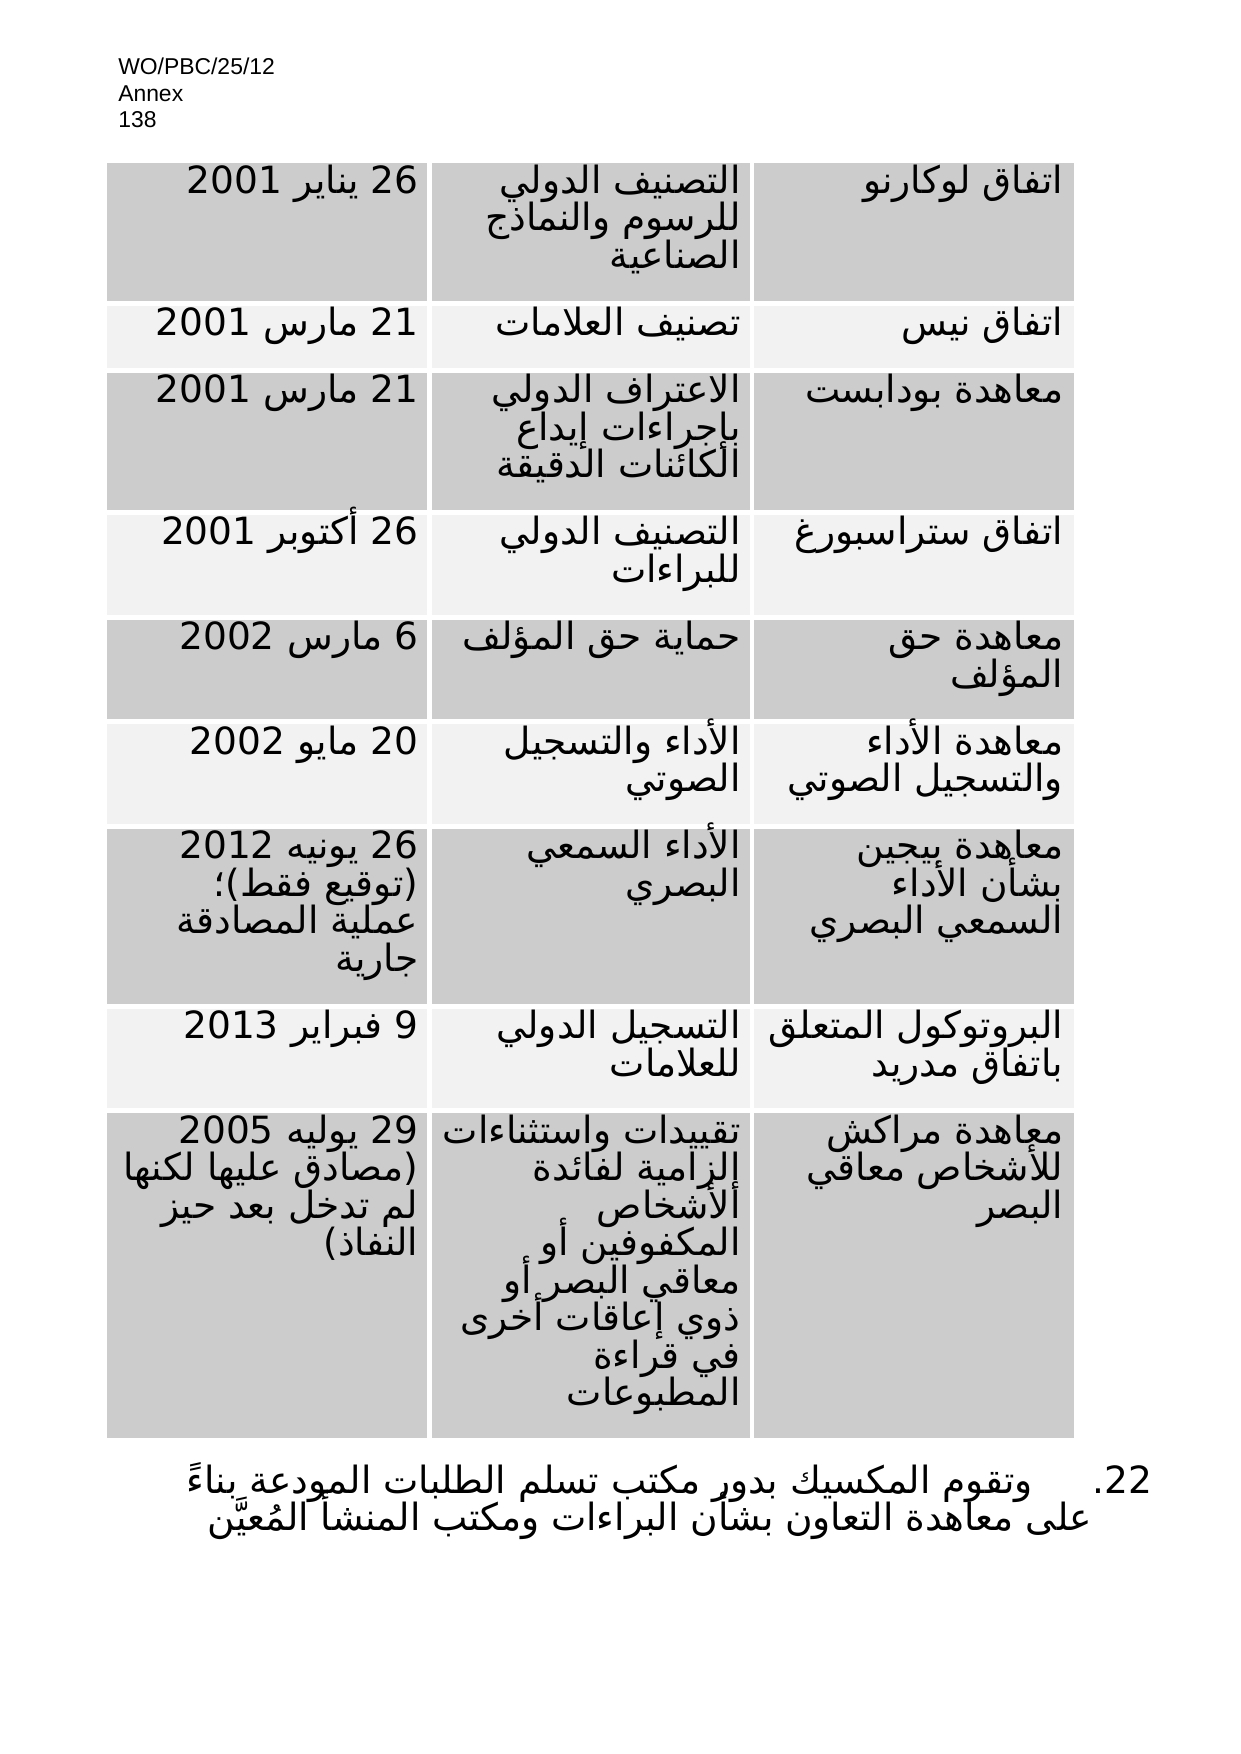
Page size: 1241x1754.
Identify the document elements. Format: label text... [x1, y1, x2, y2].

table_cell اتفاق لوكارنو [754, 163, 1074, 301]
table_cell تقييدات واستثناءات إلزامية لفائدة الأشخاص المكفوفين أو معاقي البصر أو ذوي إعاقات أخرى في قراءة المطبوعات [432, 1113, 750, 1438]
table_cell 21 مارس 2001 [107, 306, 427, 368]
table_cell حماية حق المؤلف [432, 620, 750, 719]
table_cell الأداء السمعي البصري [432, 829, 750, 1004]
table_cell التسجيل الدولي للعلامات [432, 1009, 750, 1108]
table_cell التصنيف الدولي للبراءات [432, 515, 750, 615]
table_cell 6 مارس 2002 [107, 620, 427, 719]
table_cell التصنيف الدولي للرسوم والنماذج الصناعية [432, 163, 750, 301]
table_cell اتفاق ستراسبورغ [754, 515, 1074, 615]
table_cell تصنيف العلامات [432, 306, 750, 368]
table_cell 29 يوليه 2005 (مصادق عليها لكنها لم تدخل بعد حيز النفاذ) [107, 1113, 427, 1438]
table_cell اتفاق نيس [754, 306, 1074, 368]
table_cell معاهدة بودابست [754, 373, 1074, 510]
table_cell 26 يناير 2001 [107, 163, 427, 301]
table_cell 21 مارس 2001 [107, 373, 427, 510]
table_cell معاهدة بيجين بشأن الأداء السمعي البصري [754, 829, 1074, 1004]
table_cell معاهدة حق المؤلف [754, 620, 1074, 719]
table_cell الاعتراف الدولي بإجراءات إيداع الكائنات الدقيقة [432, 373, 750, 510]
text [118, 1463, 1092, 1538]
table_cell 26 يونيه 2012 (توقيع فقط)؛ عملية المصادقة جارية [107, 829, 427, 1004]
table_cell 9 فبراير 2013 [107, 1009, 427, 1108]
table_cell معاهدة مراكش للأشخاص معاقي البصر [754, 1113, 1074, 1438]
table_cell 20 مايو 2002 [107, 724, 427, 824]
table_cell معاهدة الأداء والتسجيل الصوتي [754, 724, 1074, 824]
table_cell البروتوكول المتعلق باتفاق مدريد [754, 1009, 1074, 1108]
table_cell 26 أكتوبر 2001 [107, 515, 427, 615]
table_cell الأداء والتسجيل الصوتي [432, 724, 750, 824]
